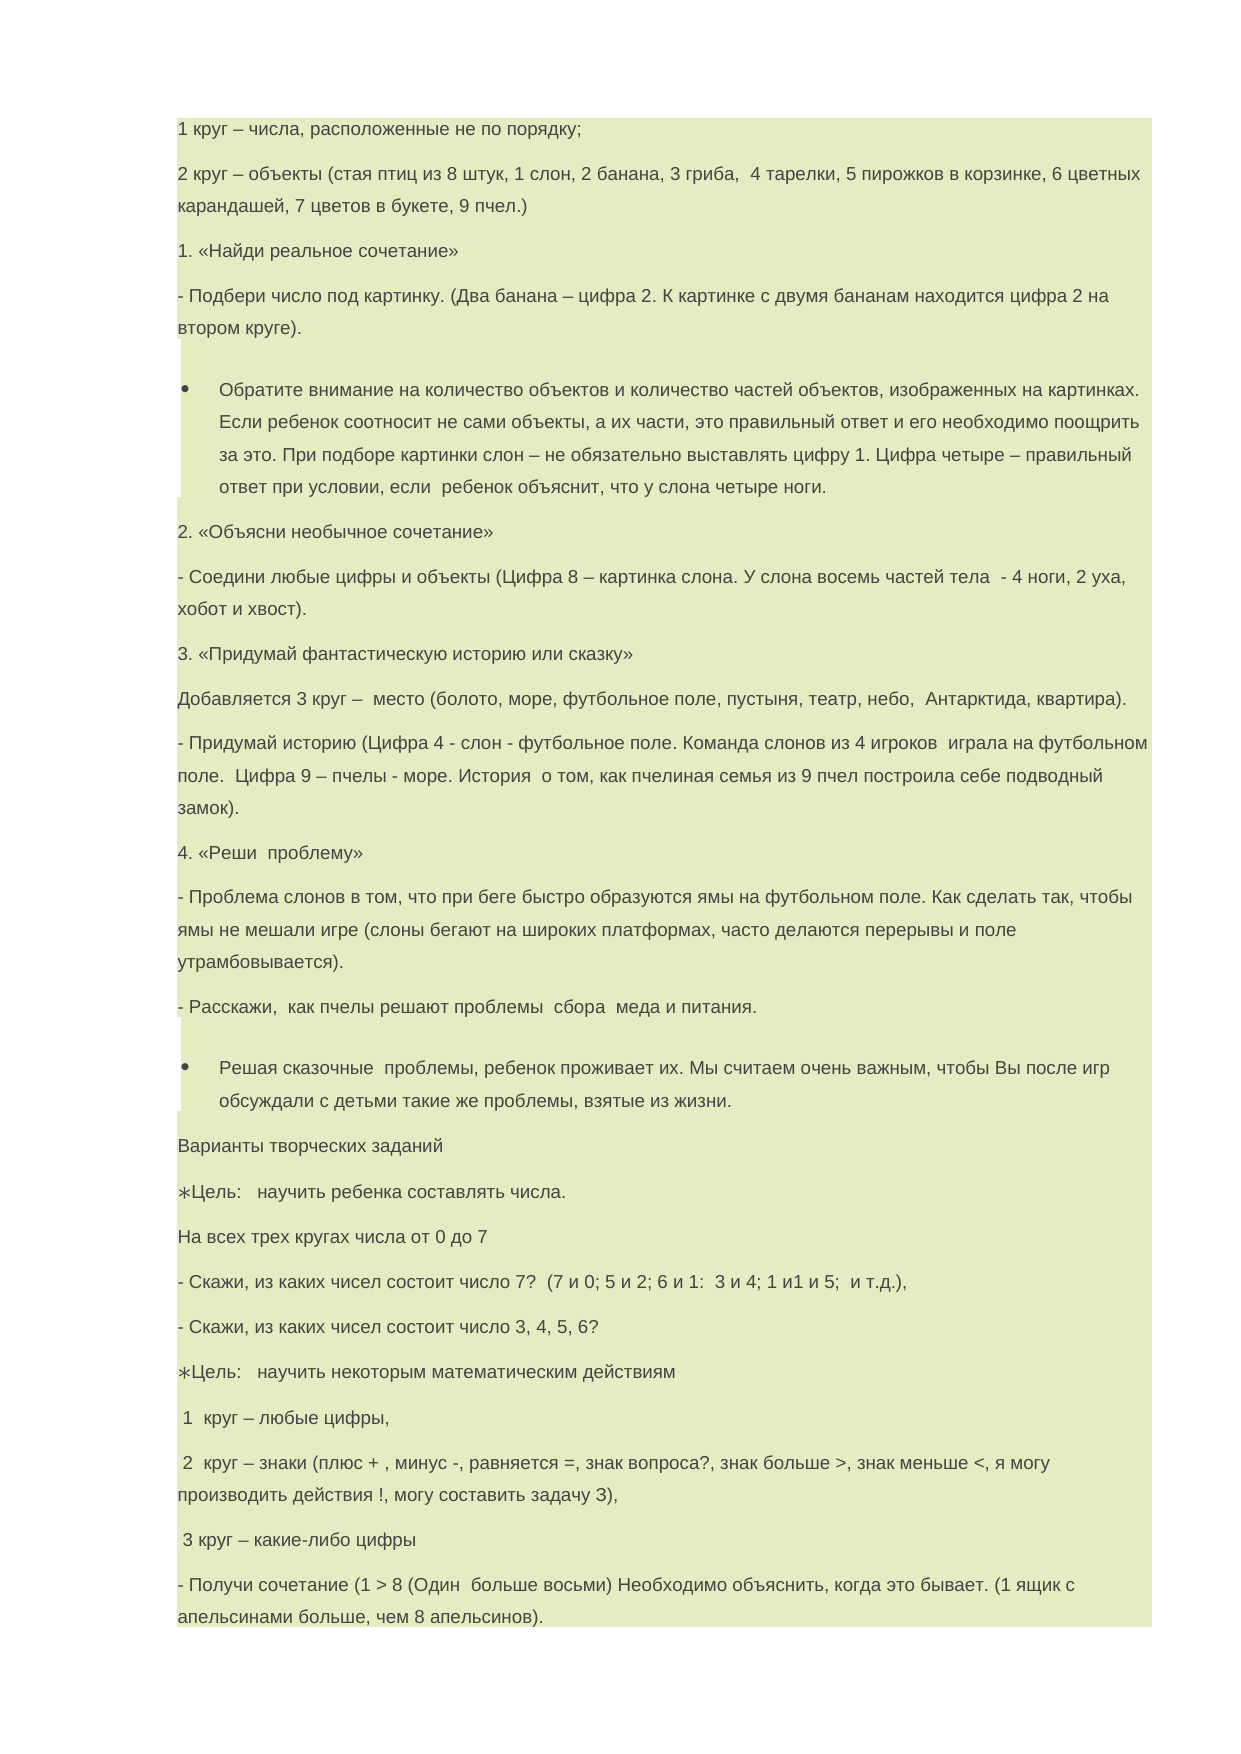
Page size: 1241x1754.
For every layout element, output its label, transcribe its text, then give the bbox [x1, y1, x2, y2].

text - Скажи, из каких чисел состоит число 7? (7 и 0; 5 и 2; 6 и 1: 3 и 4; 1 и1 и 5; и т.д.), [177, 1271, 1152, 1292]
text - Расскажи, как пчелы решают проблемы сбора меда и питания. [177, 996, 1152, 1017]
text 2 круг – объекты (стая птиц из 8 штук, 1 слон, 2 банана, 3 гриба, 4 тарелки, 5 пирожков в корзинке, 6 цветных карандашей, 7 цветов в букете, 9 пчел.) [177, 163, 1152, 217]
text - Получи сочетание (1 > 8 (Один больше восьми) Необходимо объяснить, когда это бывает. (1 ящик с апельсинами больше, чем 8 апельсинов). [177, 1573, 1152, 1627]
text 1 круг – любые цифры, [177, 1407, 1152, 1428]
text 3. «Придумай фантастическую историю или сказку» [177, 643, 1152, 664]
text - Подбери число под картинку. (Два банана – цифра 2. К картинке с двумя бананам находится цифра 2 на втором круге). [177, 285, 1152, 339]
text - Скажи, из каких чисел состоит число 3, 4, 5, 6? [177, 1316, 1152, 1337]
text - Придумай историю (Цифра 4 - слон - футбольное поле. Команда слонов из 4 игроков играла на футбольном поле. Цифра 9 – пчелы - море. История о том, как пчелиная семья из 9 пчел построила себе подводный замок). [177, 732, 1152, 818]
text ∗Цель: научить ребенка составлять числа. [177, 1179, 1152, 1202]
text Варианты творческих заданий [177, 1135, 1152, 1156]
text 1. «Найди реальное сочетание» [177, 240, 1152, 262]
text 4. «Реши проблему» [177, 842, 1152, 863]
text ∗Цель: научить некоторым математическим действиям [177, 1360, 1152, 1383]
text Добавляется 3 круг – место (болото, море, футбольное поле, пустыня, театр, небо, Антарктида, квартира). [177, 687, 1152, 709]
text 2 круг – знаки (плюс + , минус -, равняется =, знак вопроса?, знак больше >, знак меньше <, я могу производить действия !, могу составить задачу З), [177, 1451, 1152, 1505]
text 1 круг – числа, расположенные не по порядку; [177, 118, 1152, 140]
text - Проблема слонов в том, что при беге быстро образуются ямы на футбольном поле. Как сделать так, чтобы ямы не мешали игре (слоны бегают на широких платформах, часто делаются перерывы и поле утрамбовывается). [177, 886, 1152, 972]
text На всех трех кругах числа от 0 до 7 [177, 1226, 1152, 1247]
text 2. «Объясни необычное сочетание» [177, 521, 1152, 542]
list Обратите внимание на количество объектов и количество частей объектов, изображенных на картинках. Если ребенок соотносит не сами объекты, а их части, это правильный ответ и его необходимо поощрить за это. При подборе картинки слон – не обязательно выставлять цифру 1. Цифра четыре – правильный ответ при условии, если ребенок объяснит, что у слона четыре ноги. [181, 378, 1152, 497]
list Решая сказочные проблемы, ребенок проживает их. Мы считаем очень важным, чтобы Вы после игр обсуждали с детьми такие же проблемы, взятые из жизни. [181, 1057, 1152, 1112]
text - Соедини любые цифры и объекты (Цифра 8 – картинка слона. У слона восемь частей тела - 4 ноги, 2 уха, хобот и хвост). [177, 566, 1152, 619]
text 3 круг – какие-либо цифры [177, 1528, 1152, 1550]
